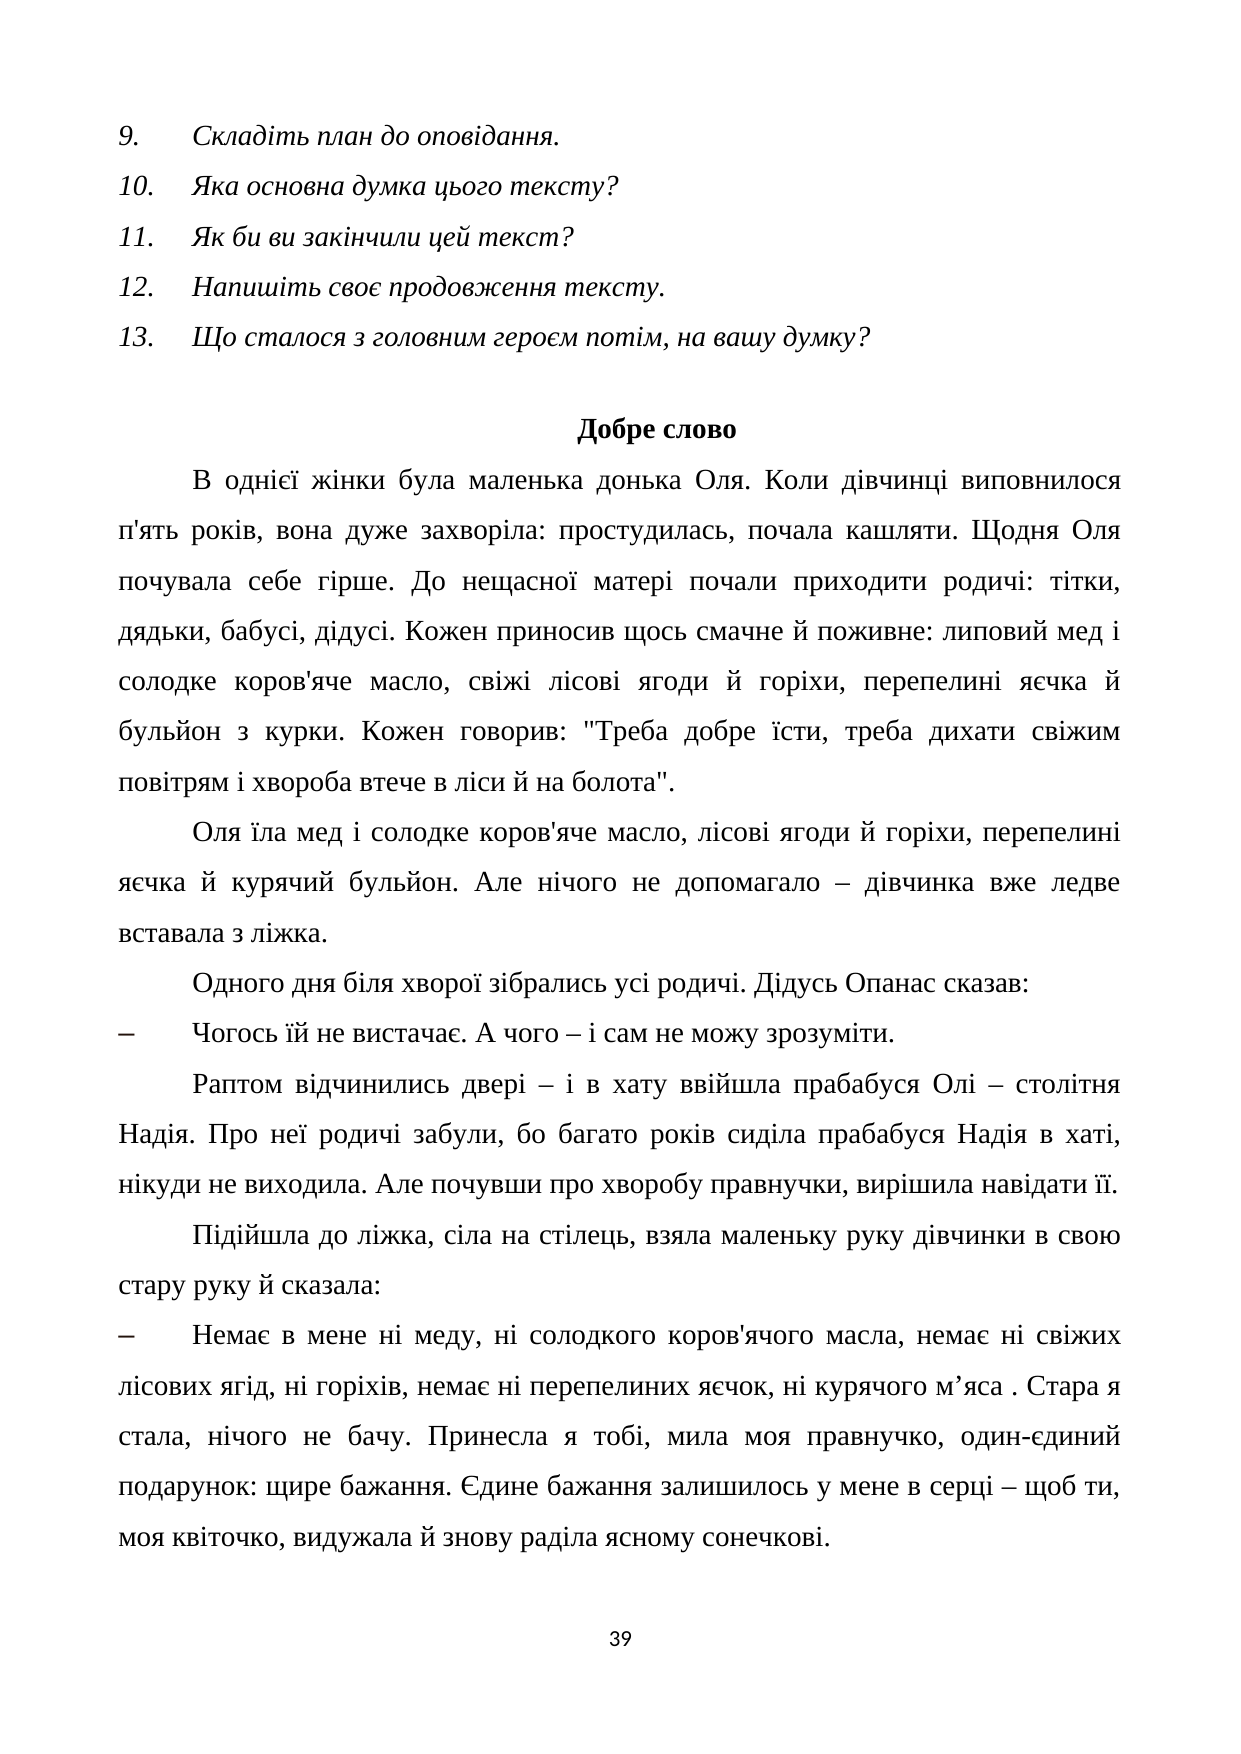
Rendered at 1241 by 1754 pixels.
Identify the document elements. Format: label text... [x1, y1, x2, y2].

list Як би ви закінчили цей текст? [118, 219, 1122, 252]
list Складіть план до оповідання. [118, 118, 1122, 152]
text В однієї жінки була маленька донька Оля. Коли дівчинці виповнилося п'ять років, вона дуже захворіла: простудилась, почала кашляти. Щодня Оля почувала себе гірше. До нещасної матері почали приходити родичі: тітки, дядьки, бабусі, дідусі. Кожен приносив щось смачне й поживне: липовий мед і солодке коров'яче масло, свіжі лісові ягоди й горіхи, перепелині яєчка й бульйон з курки. Кожен говорив: "Треба добре їсти, треба дихати свіжим повітрям і хвороба втече в ліси й на болота". [118, 462, 1122, 797]
text Оля їла мед і солодке коров'яче масло, лісові ягоди й горіхи, перепелині яєчка й курячий бульйон. Але нічого не допомагало – дівчинка вже ледве вставала з ліжка. [118, 814, 1122, 948]
list Немає в мене ні меду, ні солодкого коров'ячого масла, немає ні свіжих лісових ягід, ні горіхів, немає ні перепелиних яєчок, ні курячого м’яса . Стара я стала, нічого не бачу. Принесла я тобі, мила моя правнучко, один-єдиний подарунок: щире бажання. Єдине бажання залишилось у мене в серці – щоб ти, моя квіточко, видужала й знову раділа ясному сонечкові. [118, 1317, 1122, 1552]
list Яка основна думка цього тексту? [118, 168, 1122, 202]
text Підійшла до ліжка, сіла на стілець, взяла маленьку руку дівчинки в свою стару руку й сказала: [118, 1217, 1122, 1301]
list Напишіть своє продовження тексту. [118, 269, 1122, 303]
text Добре слово [118, 412, 1122, 445]
text Одного дня біля хворої зібрались усі родичі. Дідусь Опанас сказав: [118, 965, 1122, 999]
text Раптом відчинились двері – і в хату ввійшла прабабуся Олі – столітня Надія. Про неї родичі забули, бо багато років сиділа прабабуся Надія в хаті, нікуди не виходила. Але почувши про хворобу правнучки, вирішила навідати її. [118, 1066, 1122, 1200]
list Що сталося з головним героєм потім, на вашу думку? [118, 319, 1122, 353]
list Чогось їй не вистачає. А чого – і сам не можу зрозуміти. [118, 1015, 1122, 1049]
